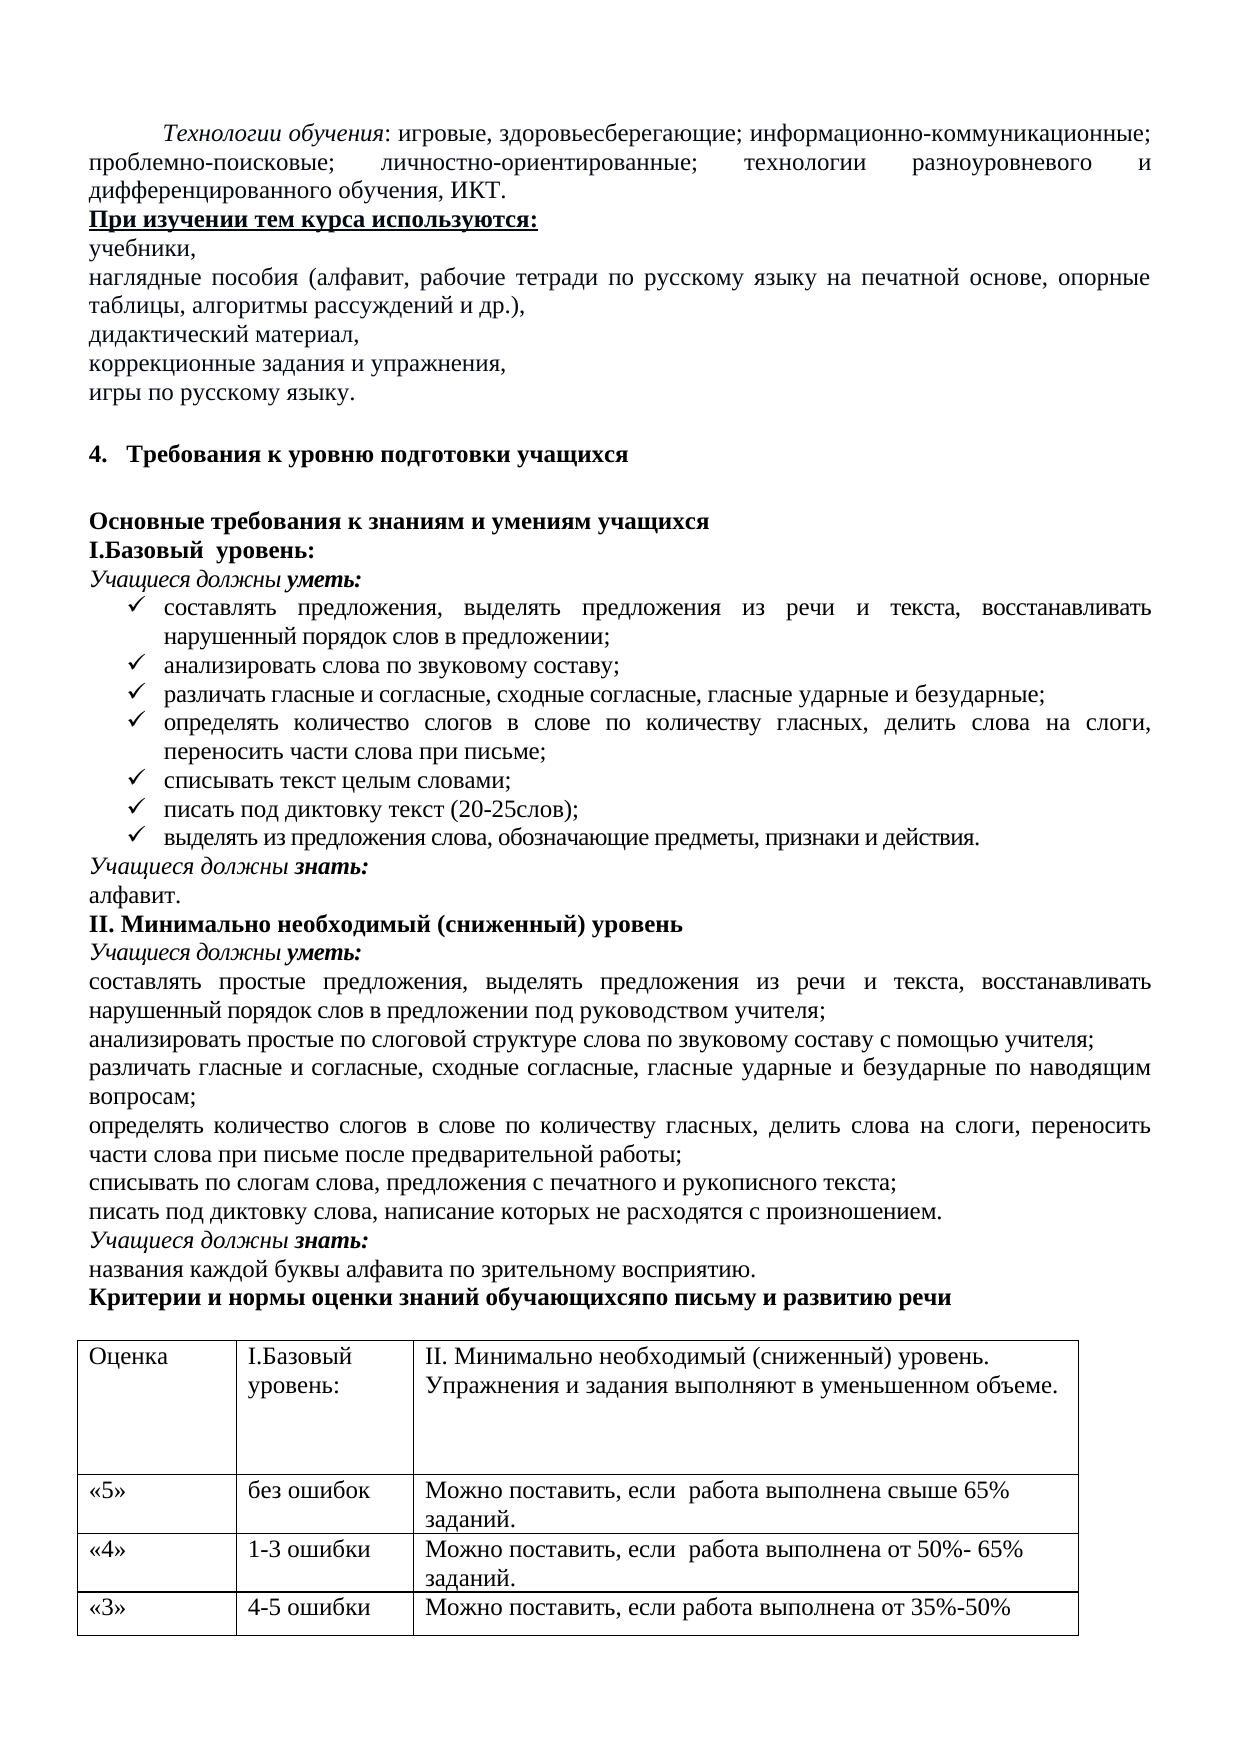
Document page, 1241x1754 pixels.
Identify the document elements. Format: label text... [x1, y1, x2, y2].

text 4. Требования к уровню подготовки учащихся [89, 439, 1152, 468]
list писать под диктовку текст (20-25слов); [126, 794, 1152, 822]
text Основные требования к знаниям и умениям учащихся [89, 506, 1152, 535]
text игры по русскому языку. [89, 377, 1152, 406]
table_header Оценка [78, 1341, 236, 1474]
text писать под диктовку слова, написание которых не расходятся с произношением. [89, 1196, 1152, 1225]
text При изучении тем курса используются: [89, 204, 1152, 233]
text Учащиеся должны уметь: [89, 564, 1152, 592]
text наглядные пособия (алфавит, рабочие тетради по русскому языку на печатной основе, опорные таблицы, алгоритмы рассуждений и др.), [89, 262, 1152, 319]
text названия каждой буквы алфавита по зрительному восприятию. [89, 1254, 1152, 1282]
text составлять простые предложения, выделять предложения из речи и текста, восстанавливать нарушенный порядок слов в предложении под руководством учителя; [89, 966, 1152, 1024]
list списывать текст целым словами; [126, 765, 1152, 794]
text Технологии обучения: игровые, здоровьесберегающие; информационно-коммуникационные; проблемно-поисковые; личностно-ориентированные; технологии разноуровневого и дифференцированного обучения, ИКТ. [89, 118, 1152, 204]
list определять количество слогов в слове по количеству гласных, делить слова на слоги, переносить части слова при письме; [126, 707, 1152, 765]
text различать гласные и согласные, сходные согласные, гласные ударные и безударные по наводящим вопросам; [89, 1052, 1152, 1110]
text Учащиеся должны знать: [89, 1225, 1152, 1254]
text определять количество слогов в слове по количеству гласных, делить слова на слоги, переносить части слова при письме после предварительной работы; [89, 1110, 1152, 1167]
text Учащиеся должны знать: [89, 851, 1152, 880]
list составлять предложения, выделять предложения из речи и текста, восстанавливать нарушенный порядок слов в предложении; [126, 592, 1152, 650]
table_header I.Базовый уровень: [237, 1341, 413, 1474]
text алфавит. [89, 880, 1152, 909]
text Критерии и нормы оценки знаний обучающихсяпо письму и развитию речи [89, 1282, 1152, 1311]
list анализировать слова по звуковому составу; [126, 650, 1152, 679]
list различать гласные и согласные, сходные согласные, гласные ударные и безударные; [126, 679, 1152, 707]
table_cell Можно поставить, если работа выполнена от 50%- 65% заданий. [414, 1534, 1078, 1591]
table_cell без ошибок [237, 1475, 413, 1533]
text дидактический материал, [89, 319, 1152, 348]
text учебники, [89, 233, 1152, 262]
table_cell «4» [78, 1534, 236, 1591]
table_cell Можно поставить, если работа выполнена свыше 65% заданий. [414, 1475, 1078, 1533]
text II. Минимально необходимый (сниженный) уровень [89, 909, 1152, 937]
text анализировать простые по слоговой структуре слова по звуковому составу с помощью учителя; [89, 1024, 1152, 1052]
text I.Базовый уровень: [89, 535, 1152, 564]
text списывать по слогам слова, предложения с печатного и рукописного текста; [89, 1167, 1152, 1196]
table_header II. Минимально необходимый (сниженный) уровень. Упражнения и задания выполняют в уменьшенном объеме. [414, 1341, 1078, 1474]
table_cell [414, 1593, 1078, 1635]
table_cell «5» [78, 1475, 236, 1533]
list выделять из предложения слова, обозначающие предметы, признаки и действия. [126, 822, 1152, 851]
text коррекционные задания и упражнения, [89, 348, 1152, 377]
table_cell 4-5 ошибки [237, 1593, 413, 1635]
table_cell «3» [78, 1593, 236, 1635]
text Учащиеся должны уметь: [89, 937, 1152, 966]
table_cell 1-3 ошибки [237, 1534, 413, 1591]
